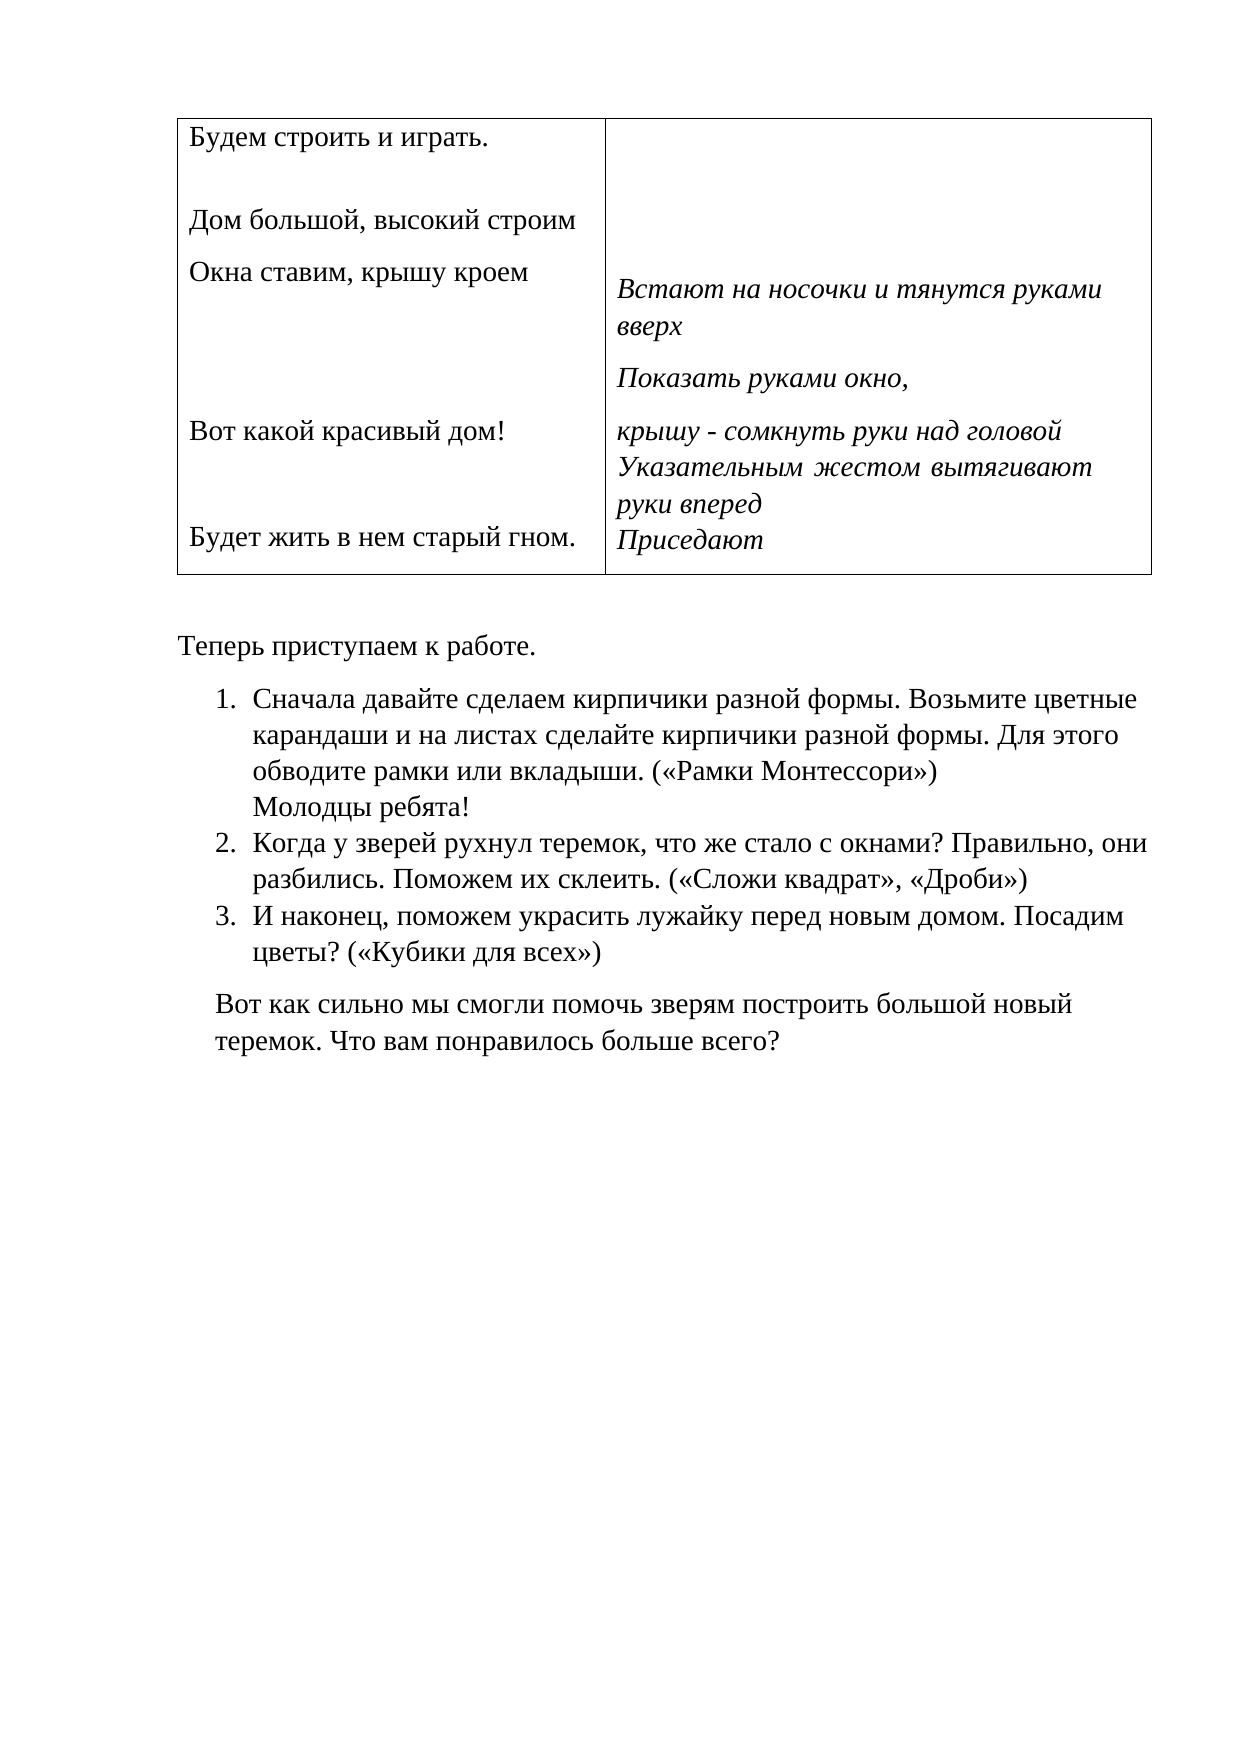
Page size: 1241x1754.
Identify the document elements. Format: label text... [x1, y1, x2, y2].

list Молодцы ребята! [252, 789, 1152, 823]
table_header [178, 119, 605, 574]
text Теперь приступаем к работе. [177, 628, 1152, 662]
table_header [606, 119, 1151, 574]
list Когда у зверей рухнул теремок, что же стало с окнами? Правильно, они разбились. Поможем их склеить. («Сложи квадрат», «Дроби») [215, 825, 1152, 895]
list Сначала давайте сделаем кирпичики разной формы. Возьмите цветные карандаши и на листах сделайте кирпичики разной формы. Для этого обводите рамки или вкладыши. («Рамки Монтессори») [215, 681, 1152, 787]
text Вот как сильно мы смогли помочь зверям построить большой новый теремок. Что вам понравилось больше всего? [215, 987, 1152, 1056]
list И наконец, поможем украсить лужайку перед новым домом. Посадим цветы? («Кубики для всех») [215, 898, 1152, 967]
